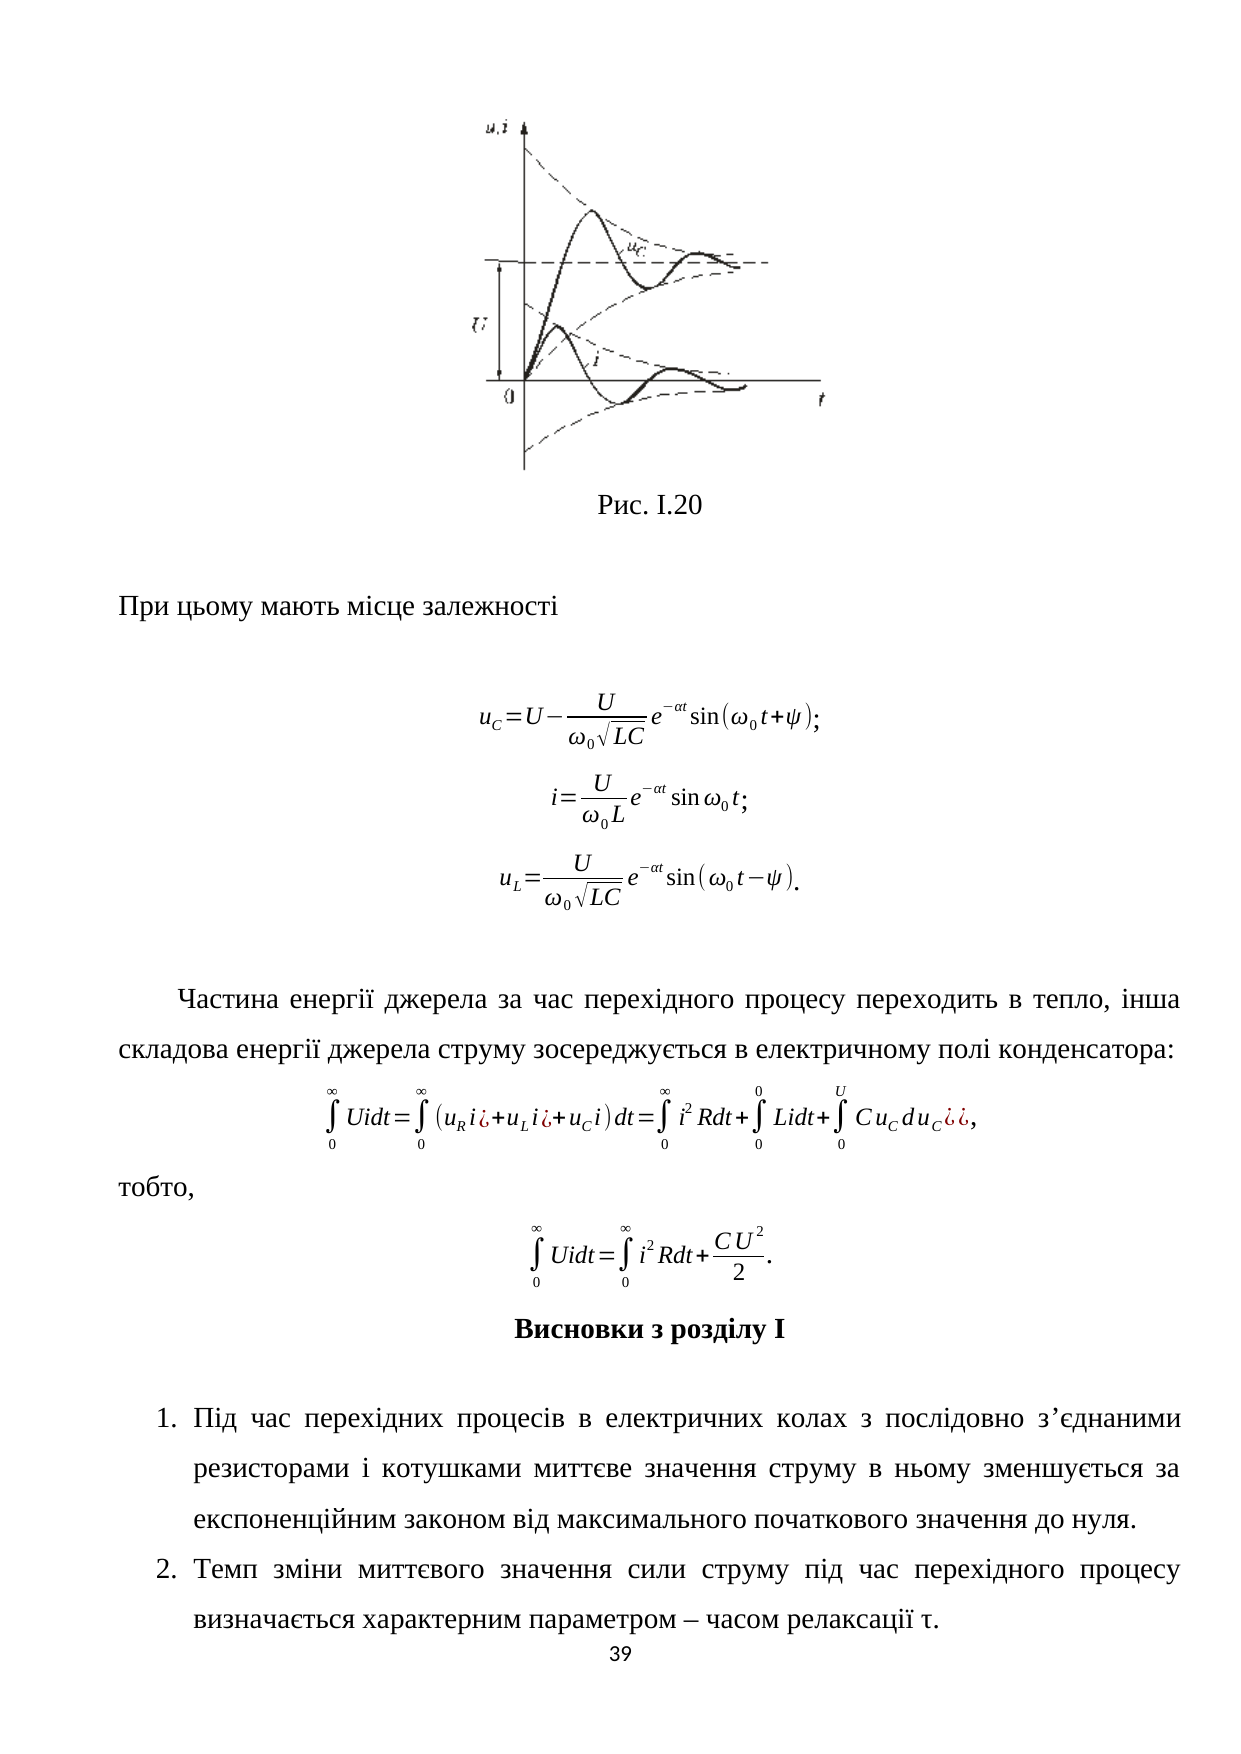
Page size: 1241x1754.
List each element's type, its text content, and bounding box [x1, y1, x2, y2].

subtitle Висновки з розділу І [118, 1311, 1181, 1345]
text . [118, 849, 1181, 914]
text Рис. І.20 [118, 487, 1181, 521]
text При цьому мають місце залежності [118, 588, 1181, 621]
text , [118, 1082, 1181, 1152]
text ; [118, 688, 1181, 753]
picture [471, 118, 828, 473]
list Темп зміни миттєвого значення сили струму під час перехідного процесу визначається характерним параметром – часом релаксації τ. [156, 1551, 1181, 1635]
text . [118, 1219, 1181, 1290]
text тобто, [118, 1169, 1181, 1203]
list Під час перехідних процесів в електричних колах з послідовно з’єднаними резисторами і котушками миттєве значення струму в ньому зменшується за експоненційним законом від максимального початкового значення до нуля. [156, 1400, 1181, 1534]
text ; [118, 770, 1181, 832]
text Частина енергії джерела за час перехідного процесу переходить в тепло, інша складова енергії джерела струму зосереджується в електричному полі конденсатора: [118, 981, 1181, 1065]
